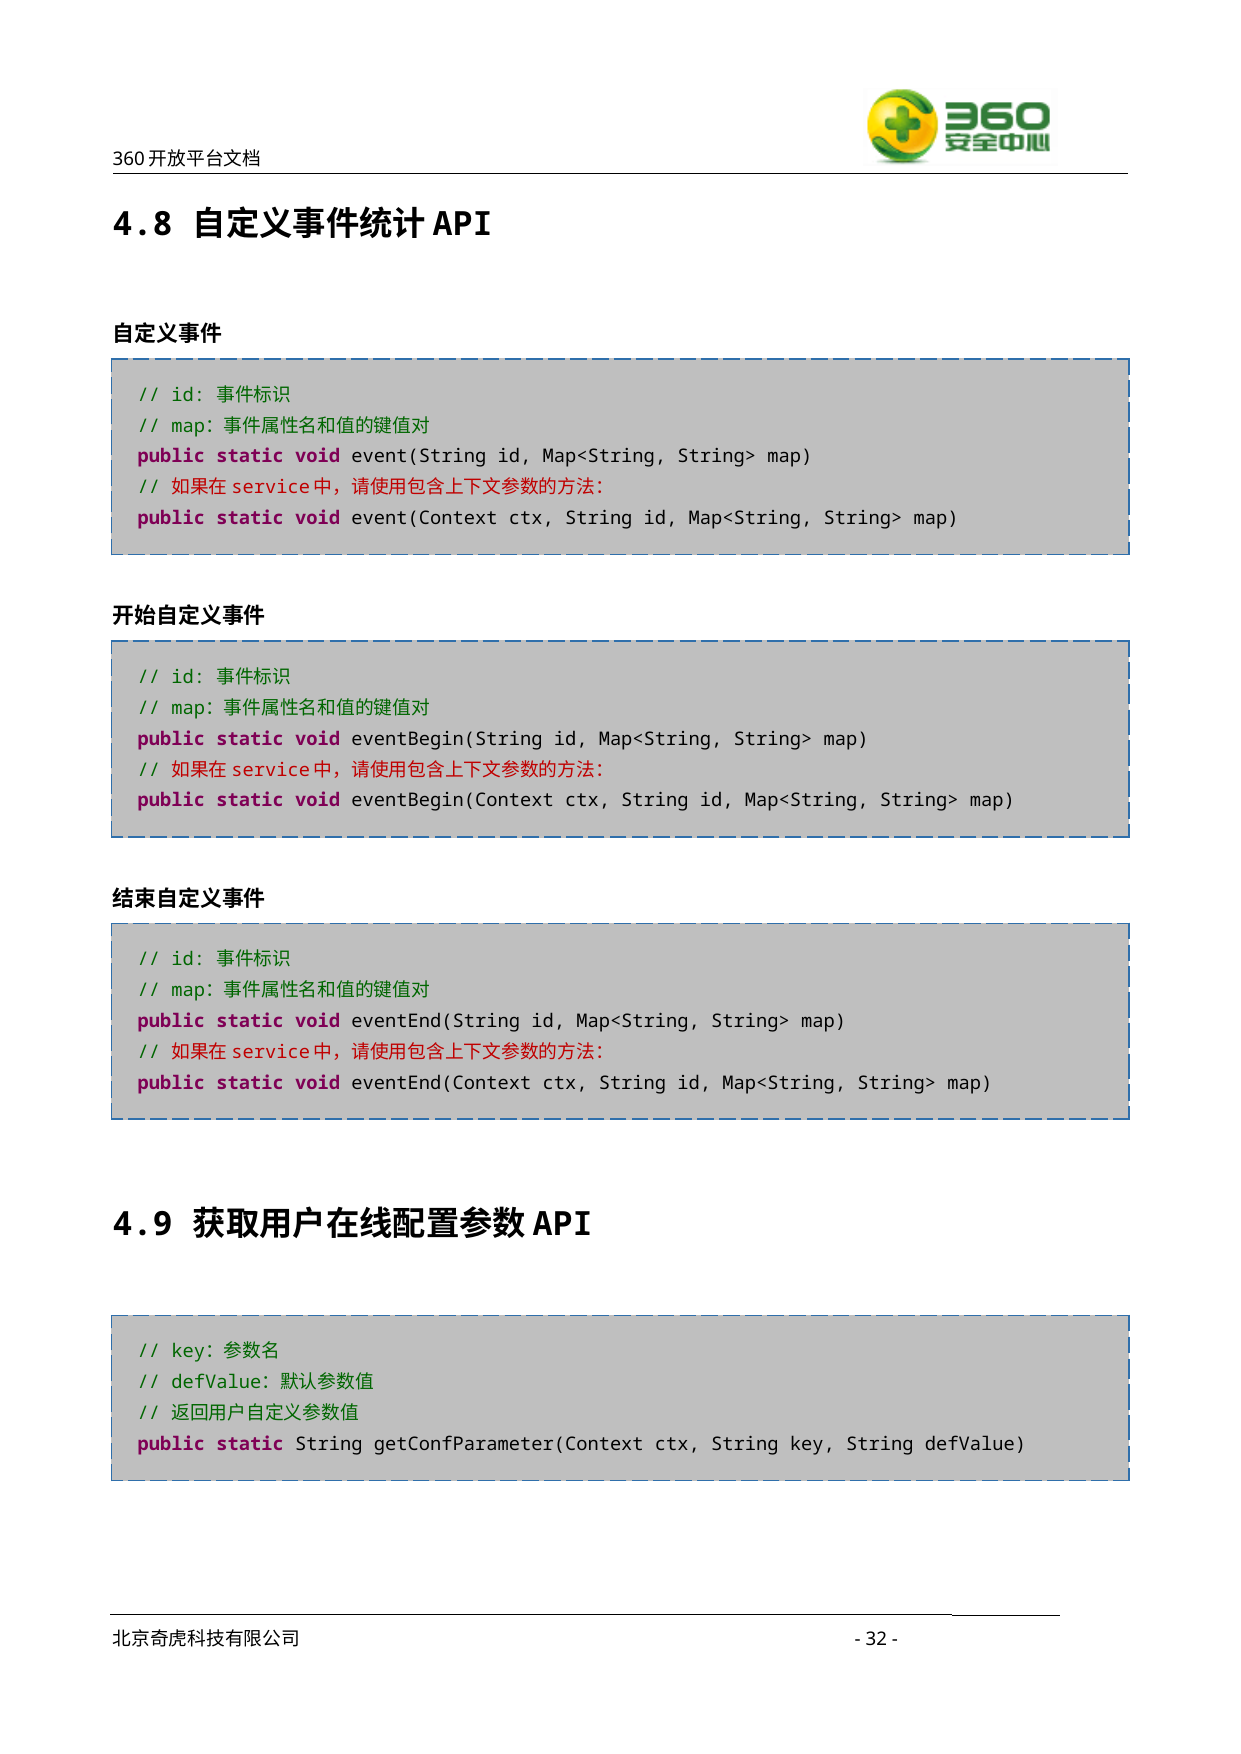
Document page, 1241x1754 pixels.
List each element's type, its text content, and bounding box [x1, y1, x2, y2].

subtitle 4.9 获取用户在线配置参数API [112, 1189, 1128, 1254]
text public static void eventEnd(Context ctx, String id, Map<String, String> map) [111, 1046, 1129, 1120]
text // map：事件属性名和值的键值对 [111, 389, 1129, 420]
text // map：事件属性名和值的键值对 [111, 671, 1129, 702]
text // key：参数名 [111, 1315, 1129, 1346]
text 开始自定义事件 [112, 598, 1128, 630]
text public static void event(String id, Map<String, String> map) [111, 420, 1129, 451]
text public static void eventEnd(String id, Map<String, String> map) [111, 984, 1129, 1015]
text public static void event(Context ctx, String id, Map<String, String> map) [111, 481, 1129, 555]
text // defValue：默认参数值 [111, 1346, 1129, 1376]
text // 如果在service中，请使用包含上下文参数的方法： [111, 1015, 1129, 1046]
text // map：事件属性名和值的键值对 [111, 953, 1129, 984]
text // 返回用户自定义参数值 [111, 1376, 1129, 1407]
text public static void eventBegin(String id, Map<String, String> map) [111, 702, 1129, 733]
text // 如果在service中，请使用包含上下文参数的方法： [111, 451, 1129, 481]
text // id: 事件标识 [111, 358, 1129, 389]
text public static void eventBegin(Context ctx, String id, Map<String, String> map) [111, 764, 1129, 838]
text public static String getConfParameter(Context ctx, String key, String defValue) [111, 1407, 1129, 1481]
subtitle 4.8 自定义事件统计API [112, 190, 1128, 255]
text // 如果在service中，请使用包含上下文参数的方法： [111, 733, 1129, 764]
picture [863, 88, 1058, 166]
text 结束自定义事件 [112, 880, 1128, 913]
text // id: 事件标识 [111, 923, 1129, 953]
text // id: 事件标识 [111, 640, 1129, 671]
text 自定义事件 [112, 316, 1128, 348]
